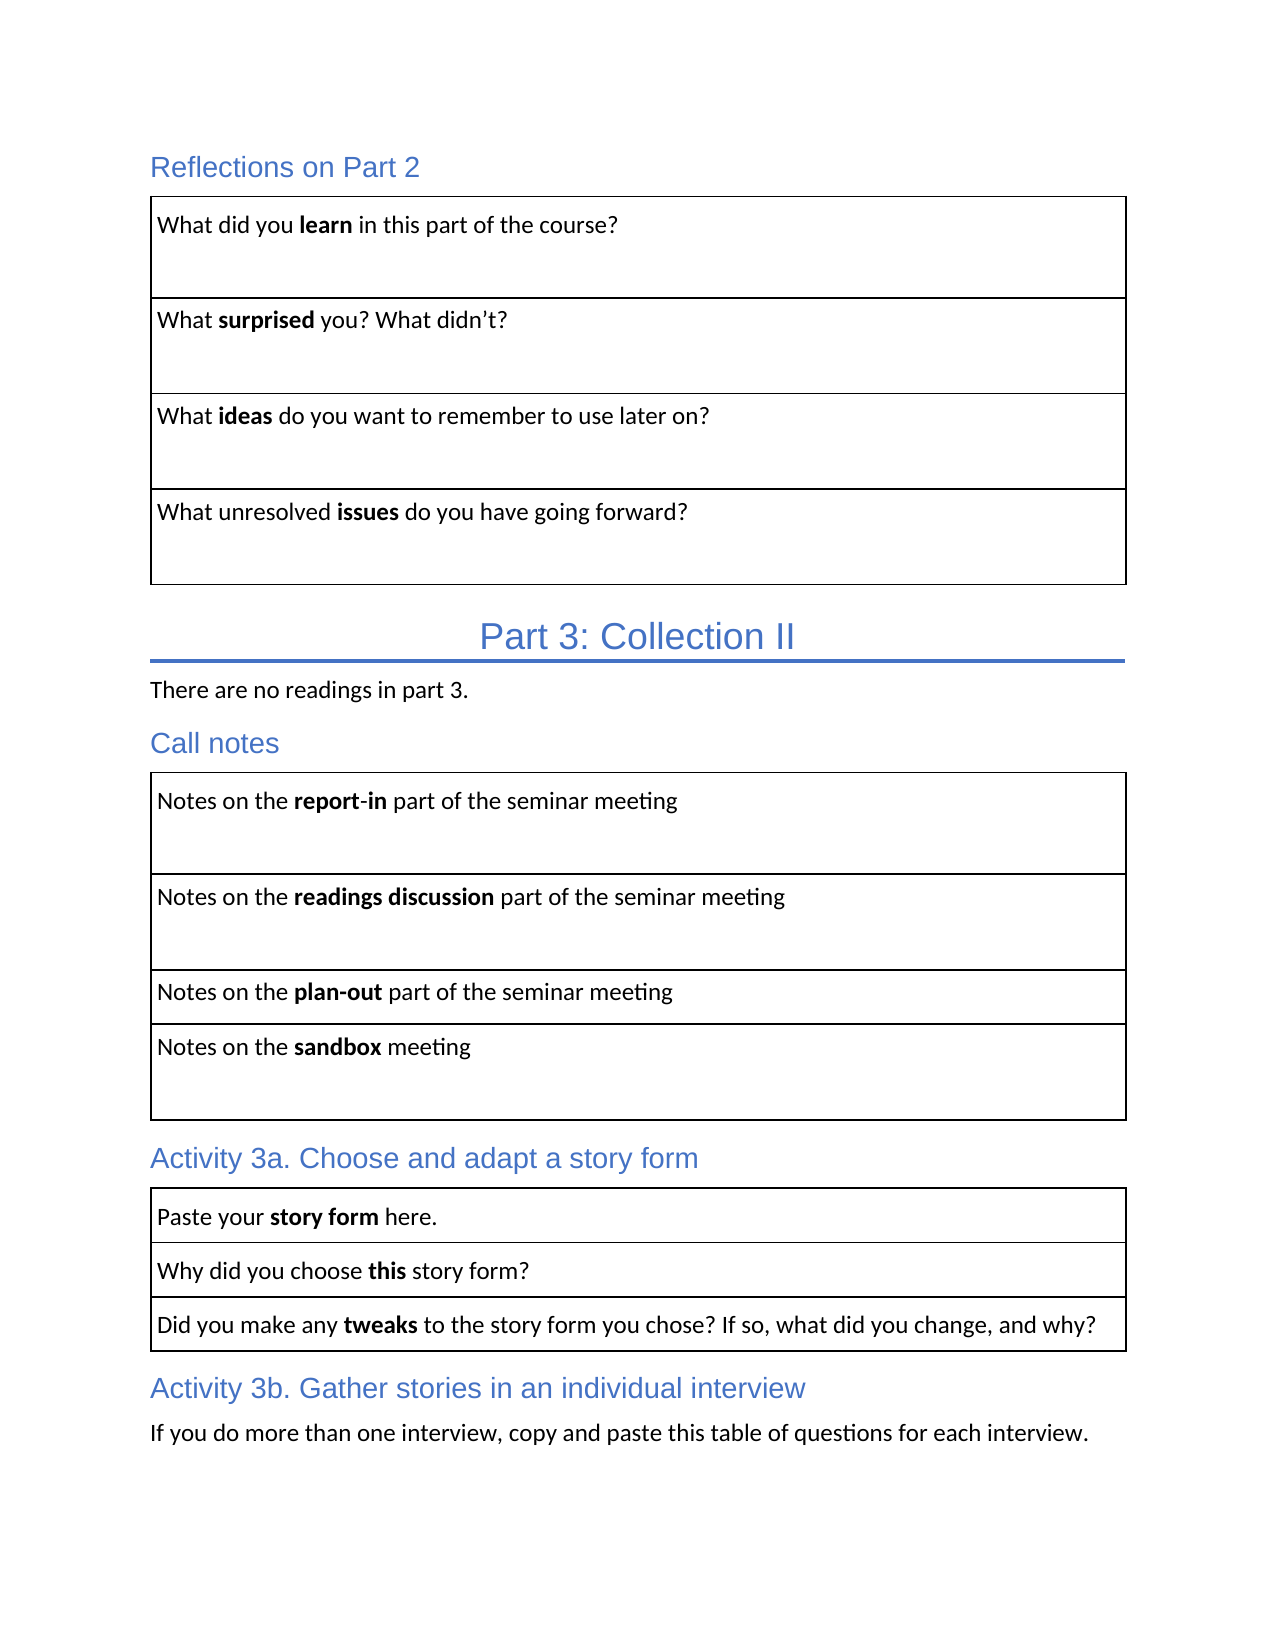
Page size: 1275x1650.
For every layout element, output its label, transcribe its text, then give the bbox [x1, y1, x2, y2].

table_cell What surprised you? What didn’t? [152, 299, 1125, 393]
table_cell Notes on the readings discussion part of the seminar meeting [152, 875, 1125, 969]
table_cell What unresolved issues do you have going forward? [152, 490, 1125, 584]
table_cell Notes on the sandbox meeting [152, 1025, 1125, 1119]
text There are no readings in part 3. [150, 675, 1125, 705]
table_header Notes on the report-in part of the seminar meeting [152, 773, 1125, 873]
table_header Paste your story form here. [152, 1189, 1125, 1241]
table_header What did you learn in this part of the course? [152, 197, 1125, 297]
table_cell Notes on the plan-out part of the seminar meeting [152, 971, 1125, 1023]
text If you do more than one interview, copy and paste this table of questions for each interview. [150, 1417, 1125, 1447]
subtitle Reflections on Part 2 [150, 150, 1125, 183]
table_cell Why did you choose this story form? [152, 1243, 1125, 1296]
subtitle Call notes [150, 726, 1125, 760]
subtitle Part 3: Collection II [150, 614, 1125, 659]
subtitle Activity 3b. Gather stories in an individual interview [150, 1371, 1125, 1405]
table_cell Did you make any tweaks to the story form you chose? If so, what did you change, and why? [152, 1298, 1125, 1350]
table_cell What ideas do you want to remember to use later on? [152, 394, 1125, 488]
subtitle Activity 3a. Choose and adapt a story form [150, 1141, 1125, 1175]
